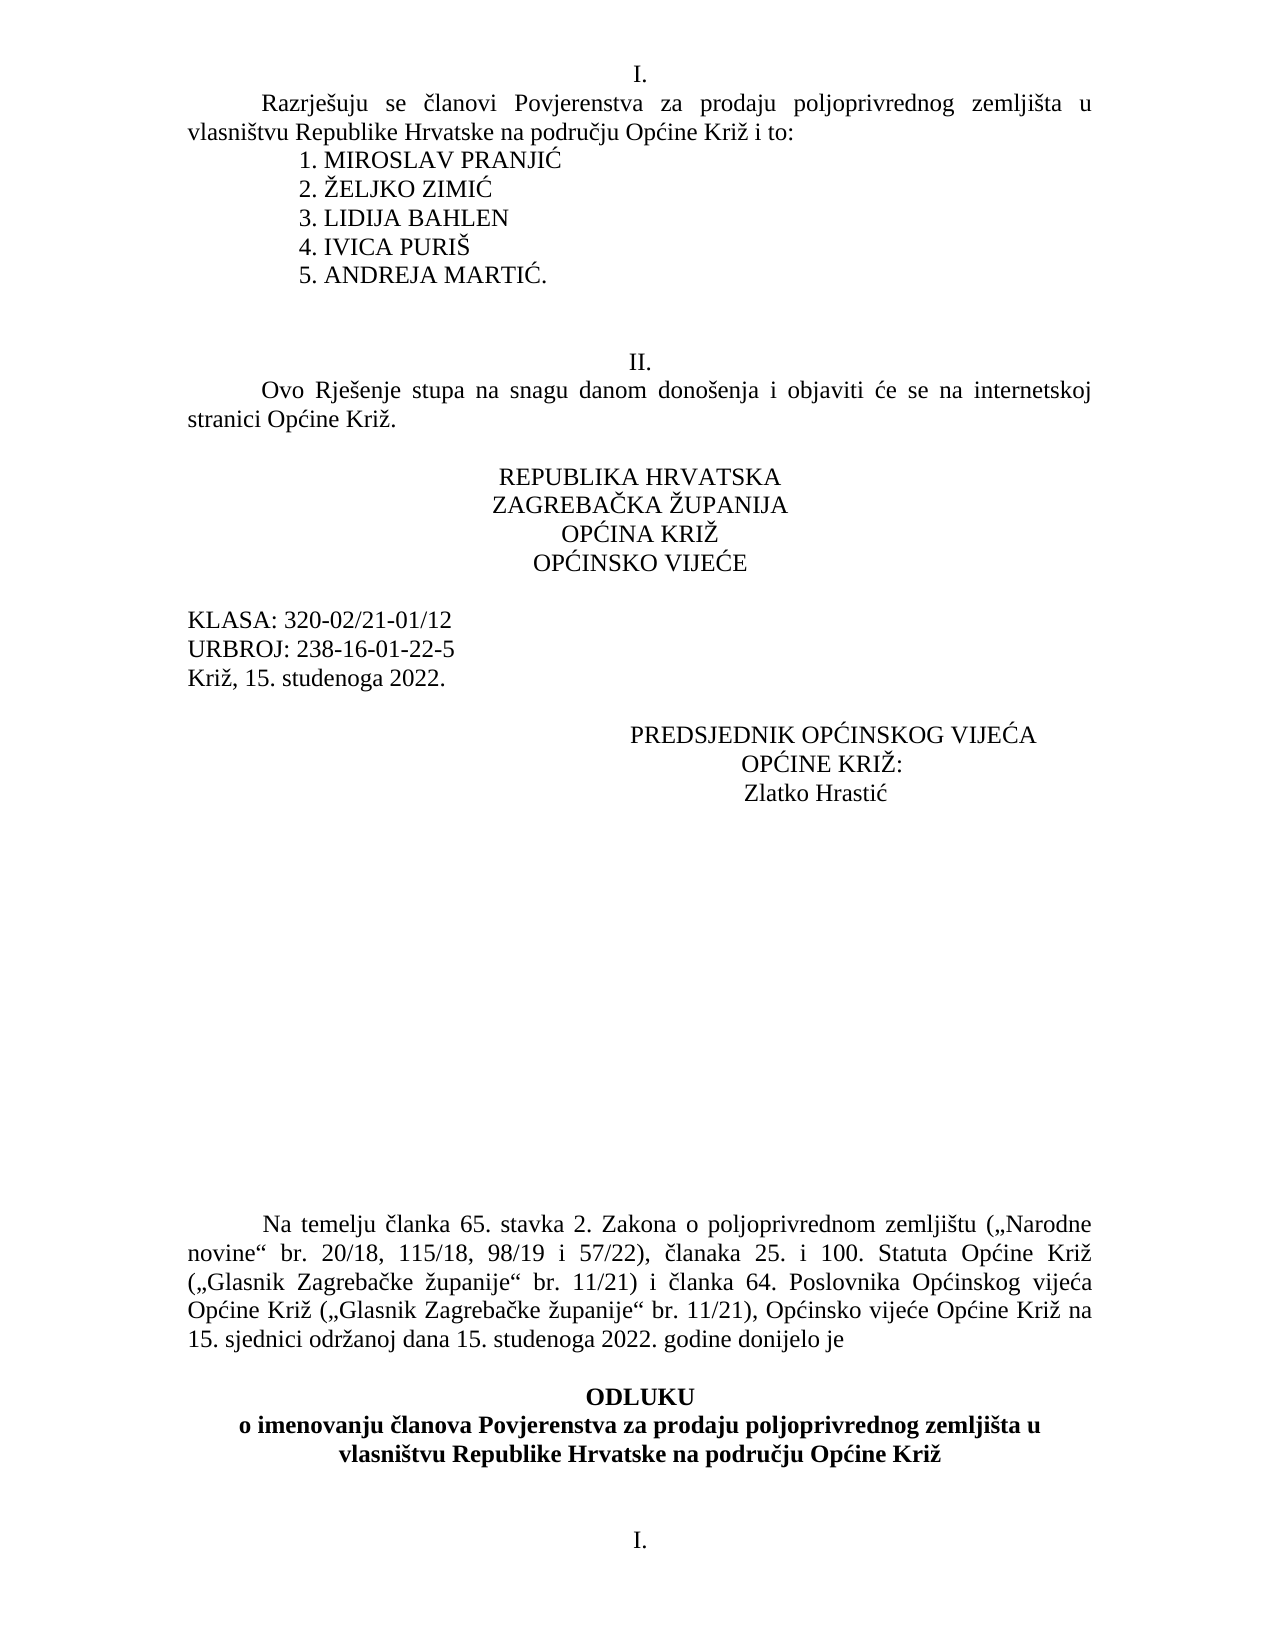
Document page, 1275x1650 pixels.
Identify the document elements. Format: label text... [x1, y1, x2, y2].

text OPĆINSKO VIJEĆE [187, 548, 1093, 577]
text I. [187, 59, 1093, 88]
text 5. ANDREJA MARTIĆ. [299, 260, 1093, 289]
text KLASA: 320-02/21-01/12 [187, 605, 1093, 634]
text OPĆINE KRIŽ: [482, 749, 1093, 778]
text II. [187, 347, 1093, 375]
text 4. IVICA PURIŠ [225, 232, 1093, 260]
text 1. MIROSLAV PRANJIĆ [299, 145, 1093, 174]
text URBROJ: 238-16-01-22-5 [187, 634, 1093, 663]
text ODLUKU [187, 1382, 1093, 1410]
text Razrješuju se članovi Povjerenstva za prodaju poljoprivrednog zemljišta u vlasništvu Republike Hrvatske na području Općine Križ i to: [187, 88, 1093, 145]
text Ovo Rješenje stupa na snagu danom donošenja i objaviti će se na internetskoj stranici Općine Križ. [187, 375, 1093, 433]
text o imenovanju članova Povjerenstva za prodaju poljoprivrednog zemljišta u vlasništvu Republike Hrvatske na području Općine Križ [187, 1410, 1093, 1468]
text OPĆINA KRIŽ [187, 519, 1093, 548]
text 3. LIDIJA BAHLEN [299, 203, 1093, 232]
text Na temelju članka 65. stavka 2. Zakona o poljoprivrednom zemljištu („Narodne novine“ br. 20/18, 115/18, 98/19 i 57/22), članaka 25. i 100. Statuta Općine Križ („Glasnik Zagrebačke županije“ br. 11/21) i članka 64. Poslovnika Općinskog vijeća Općine Križ („Glasnik Zagrebačke županije“ br. 11/21), Općinsko vijeće Općine Križ na 15. sjednici održanoj dana 15. studenoga 2022. godine donijelo je [187, 1209, 1093, 1353]
text Zlatko Hrastić [482, 778, 1093, 807]
text ZAGREBAČKA ŽUPANIJA [187, 490, 1093, 519]
text I. [187, 1525, 1093, 1554]
text REPUBLIKA HRVATSKA [187, 462, 1093, 490]
text PREDSJEDNIK OPĆINSKOG VIJEĆA [556, 720, 1093, 749]
text 2. ŽELJKO ZIMIĆ [299, 174, 1093, 203]
text Križ, 15. studenoga 2022. [187, 663, 1093, 692]
